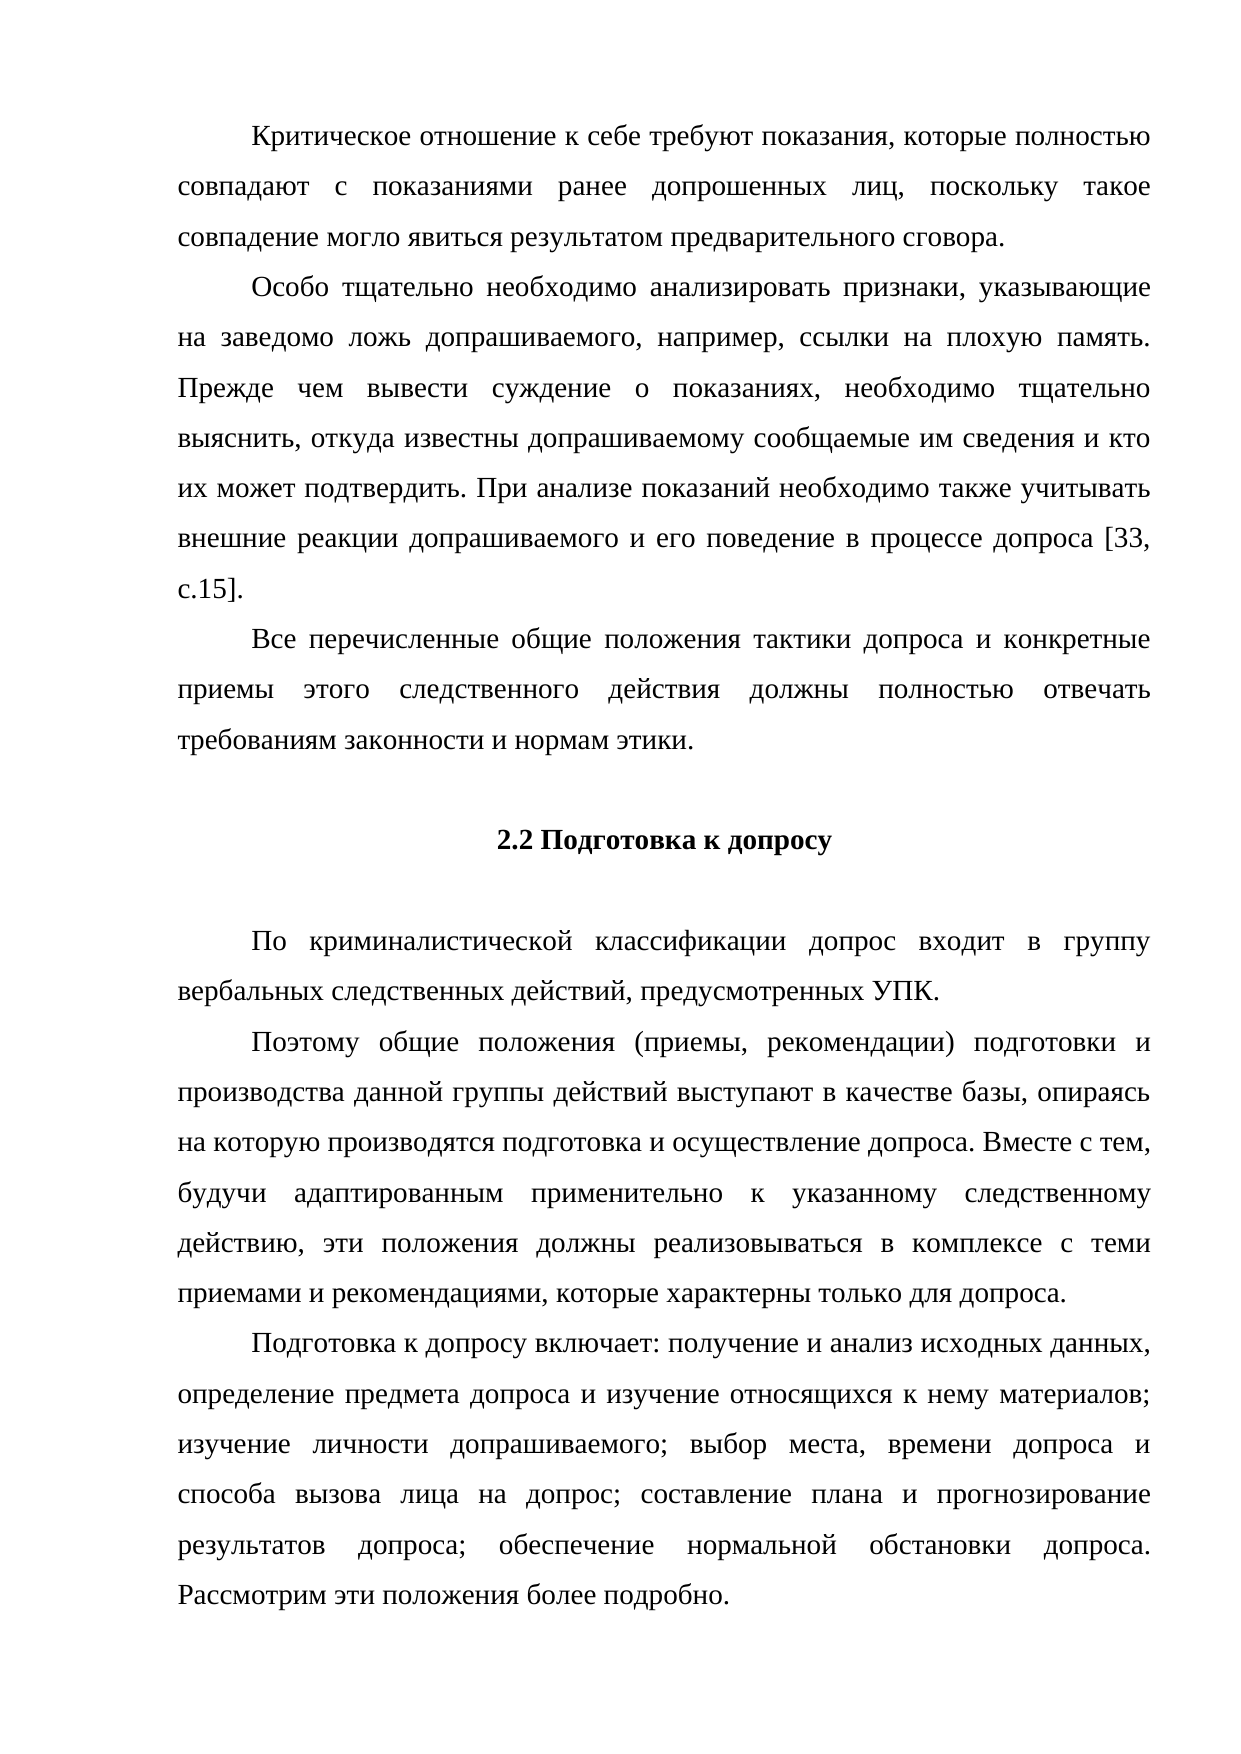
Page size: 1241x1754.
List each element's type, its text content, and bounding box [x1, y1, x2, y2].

text Все перечисленные общие положения тактики допроса и конкретные приемы этого следственного действия должны полностью отвечать требованиям законности и нормам этики. [177, 621, 1152, 755]
text Подготовка к допросу включает: получение и анализ исходных данных, определение предмета допроса и изучение относящихся к нему материалов; изучение личности допрашиваемого; выбор места, времени допроса и способа вызова лица на допрос; составление плана и прогнозирование результатов допроса; обеспечение нормальной обстановки допроса. Рассмотрим эти положения более подробно. [177, 1326, 1152, 1611]
text По криминалистической классификации допрос входит в группу вербальных следственных действий, предусмотренных УПК. [177, 923, 1152, 1007]
subtitle 2.2 Подготовка к допросу [177, 822, 1152, 856]
text Поэтому общие положения (приемы, рекомендации) подготовки и производства данной группы действий выступают в качестве базы, опираясь на которую производятся подготовка и осуществление допроса. Вместе с тем, будучи адаптированным применительно к указанному следственному действию, эти положения должны реализовываться в комплексе с теми приемами и рекомендациями, которые характерны только для допроса. [177, 1024, 1152, 1309]
text Особо тщательно необходимо анализировать признаки, указывающие на заведомо ложь допрашиваемого, например, ссылки на плохую память. Прежде чем вывести суждение о показаниях, необходимо тщательно выяснить, откуда известны допрашиваемому сообщаемые им сведения и кто их может подтвердить. При анализе показаний необходимо также учитывать внешние реакции допрашиваемого и его поведение в процессе допроса [33, с.15]. [177, 269, 1152, 604]
text Критическое отношение к себе требуют показания, которые полностью совпадают с показаниями ранее допрошенных лиц, поскольку такое совпадение могло явиться результатом предварительного сговора. [177, 118, 1152, 252]
